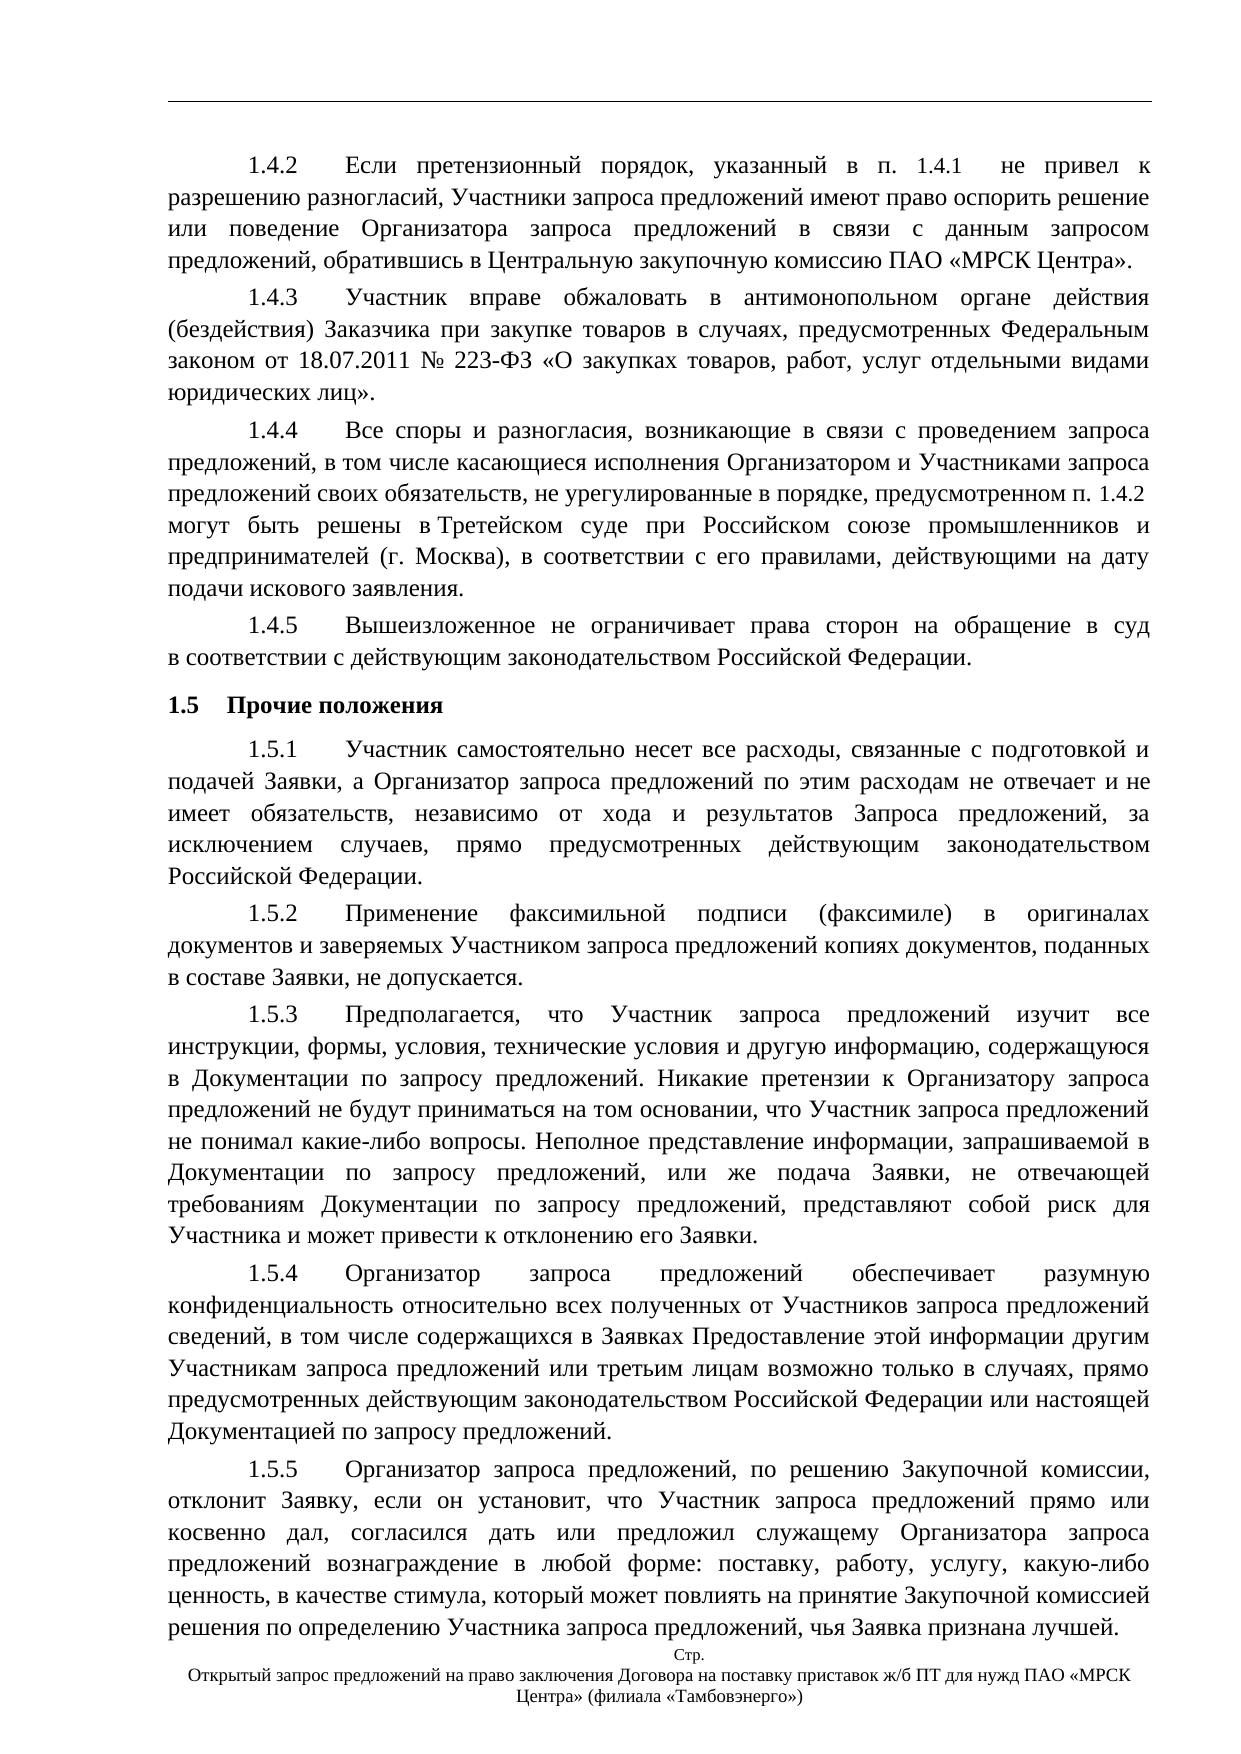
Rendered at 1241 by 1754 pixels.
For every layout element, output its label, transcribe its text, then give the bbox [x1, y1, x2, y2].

list Вышеизложенное не ограничивает права сторон на обращение в суд в соответствии с действующим законодательством Российской Федерации. [168, 611, 1150, 671]
list Участник вправе обжаловать в антимонопольном органе действия (бездействия) Заказчика при закупке товаров в случаях, предусмотренных Федеральным законом от 18.07.2011 № 223-ФЗ «О закупках товаров, работ, услуг отдельными видами юридических лиц». [168, 282, 1150, 406]
list Предполагается, что Участник запроса предложений изучит все инструкции, формы, условия, технические условия и другую информацию, содержащуюся в Документации по запросу предложений. Никакие претензии к Организатору запроса предложений не будут приниматься на том основании, что Участник запроса предложений не понимал какие-либо вопросы. Неполное представление информации, запрашиваемой в Документации по запросу предложений, или же подача Заявки, не отвечающей требованиям Документации по запросу предложений, представляют собой риск для Участника и может привести к отклонению его Заявки. [168, 999, 1150, 1249]
list Все споры и разногласия, возникающие в связи с проведением запроса предложений, в том числе касающиеся исполнения Организатором и Участниками запроса предложений своих обязательств, не урегулированные в порядке, предусмотренном п. 1.4.2 могут быть решены в Третейском суде при Российском союзе промышленников и предпринимателей (г. Москва), в соответствии с его правилами, действующими на дату подачи искового заявления. [168, 415, 1150, 602]
list Участник самостоятельно несет все расходы, связанные с подготовкой и подачей Заявки, а Организатор запроса предложений по этим расходам не отвечает и не имеет обязательств, независимо от хода и результатов Запроса предложений, за исключением случаев, прямо предусмотренных действующим законодательством Российской Федерации. [168, 734, 1150, 889]
list Организатор запроса предложений обеспечивает разумную конфиденциальность относительно всех полученных от Участников запроса предложений сведений, в том числе содержащихся в Заявках Предоставление этой информации другим Участникам запроса предложений или третьим лицам возможно только в случаях, прямо предусмотренных действующим законодательством Российской Федерации или настоящей Документацией по запросу предложений. [168, 1258, 1150, 1445]
list Если претензионный порядок, указанный в п. 1.4.1 не привел к разрешению разногласий, Участники запроса предложений имеют право оспорить решение или поведение Организатора запроса предложений в связи с данным запросом предложений, обратившись в Центральную закупочную комиссию ПАО «МРСК Центра». [168, 150, 1150, 273]
subtitle Прочие положения [168, 690, 1152, 719]
list Применение факсимильной подписи (факсимиле) в оригиналах документов и заверяемых Участником запроса предложений копиях документов, поданных в составе Заявки, не допускается. [168, 898, 1150, 990]
list Организатор запроса предложений, по решению Закупочной комиссии, отклонит Заявку, если он установит, что Участник запроса предложений прямо или косвенно дал, согласился дать или предложил служащему Организатора запроса предложений вознаграждение в любой форме: поставку, работу, услугу, какую-либо ценность, в качестве стимула, который может повлиять на принятие Закупочной комиссией решения по определению Участника запроса предложений, чья Заявка признана лучшей. [168, 1454, 1150, 1640]
